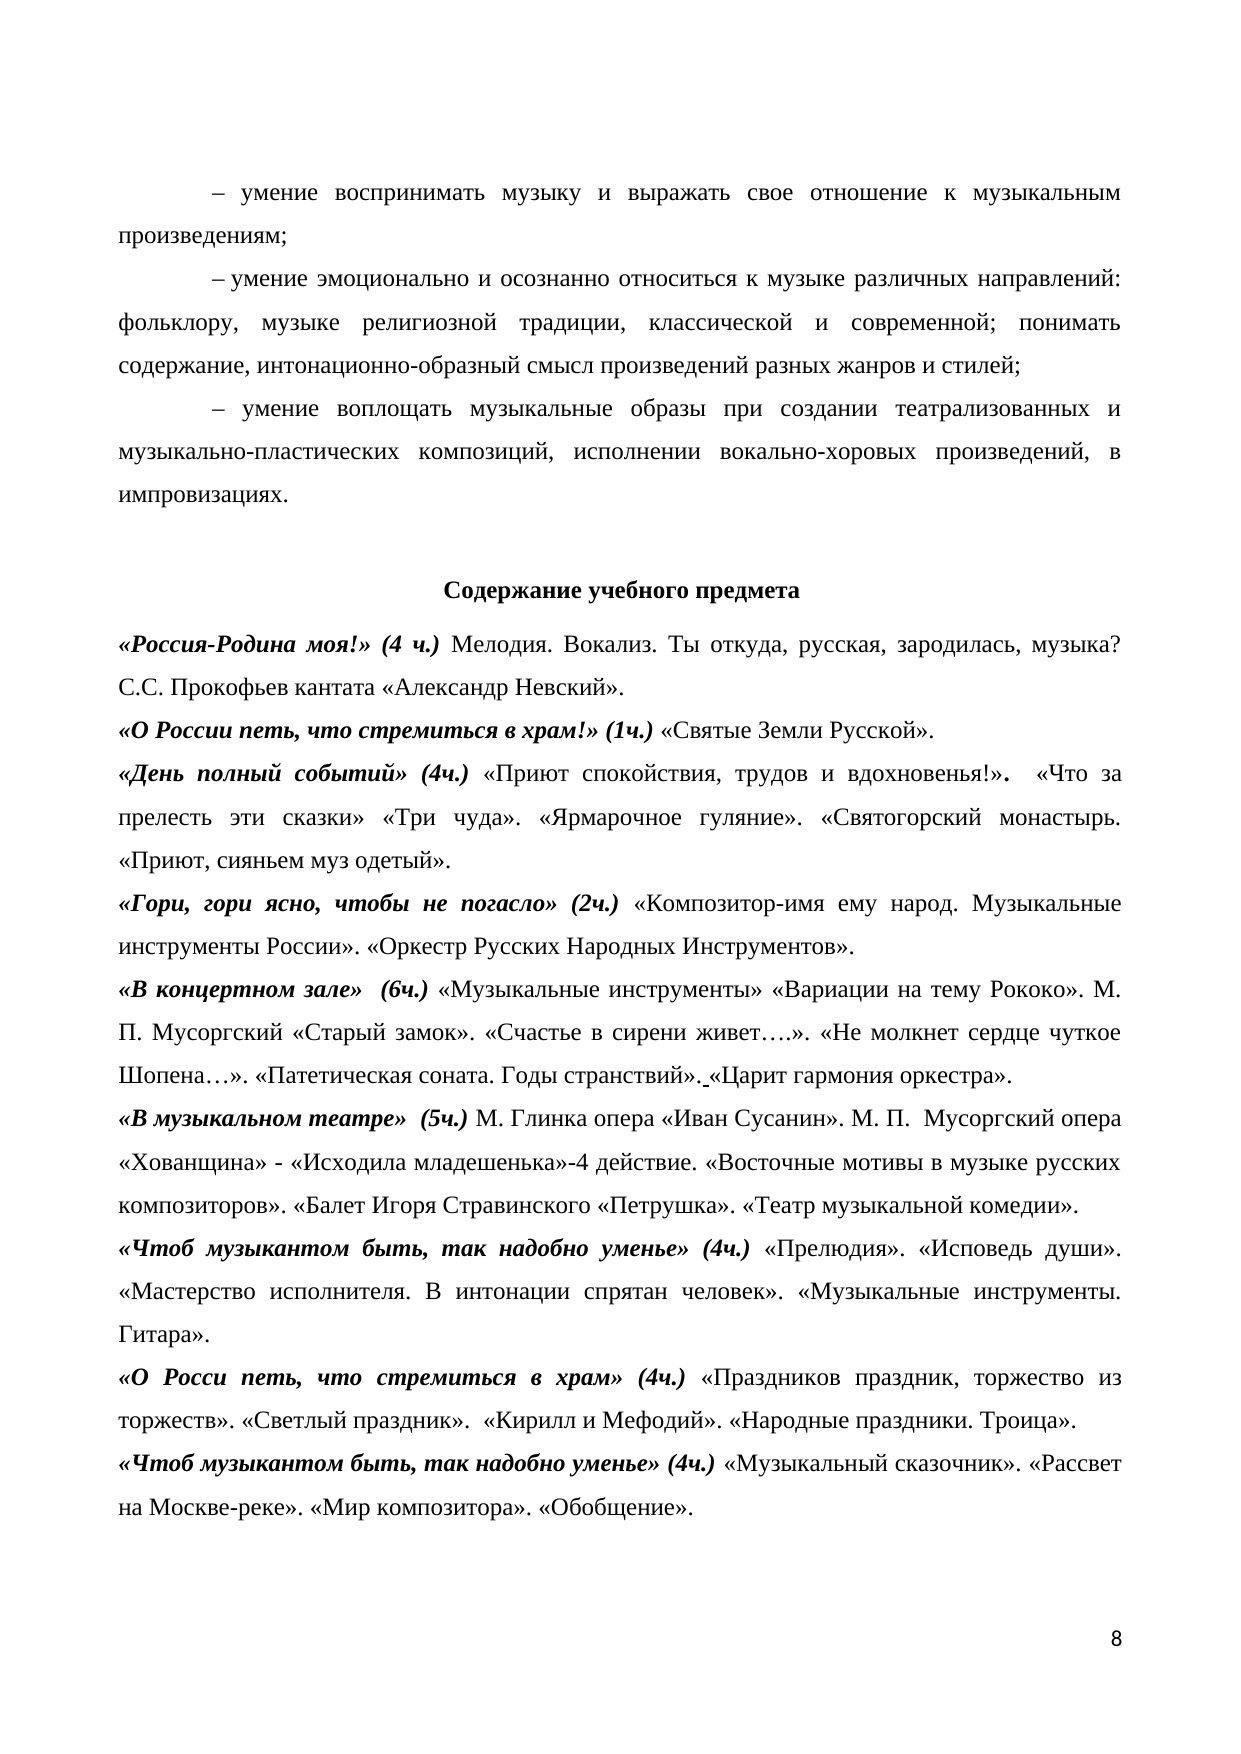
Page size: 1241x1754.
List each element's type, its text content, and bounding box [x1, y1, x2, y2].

text – умение эмоционально и осознанно относиться к музыке различных направлений: фольклору, музыке религиозной традиции, классической и современной; понимать содержание, интонационно-образный смысл произведений разных жанров и стилей; [118, 263, 1122, 378]
text «В музыкальном театре» (5ч.) М. Глинка опера «Иван Сусанин». М. П. Мусоргский опера «Хованщина» - «Исходила младешенька»-4 действие. «Восточные мотивы в музыке русских композиторов». «Балет Игоря Стравинского «Петрушка». «Театр музыкальной комедии». [118, 1103, 1122, 1218]
text «О Росси петь, что стремиться в храм» (4ч.) «Праздников праздник, торжество из торжеств». «Светлый праздник». «Кирилл и Мефодий». «Народные праздники. Троица». [118, 1362, 1122, 1434]
text Содержание учебного предмета [118, 575, 1122, 604]
text «Чтоб музыкантом быть, так надобно уменье» (4ч.) «Прелюдия». «Исповедь души». «Мастерство исполнителя. В интонации спрятан человек». «Музыкальные инструменты. Гитара». [118, 1233, 1122, 1348]
text – умение воплощать музыкальные образы при создании театрализованных и музыкально-пластических композиций, исполнении вокально-хоровых произведений, в импровизациях. [118, 393, 1122, 508]
text «Чтоб музыкантом быть, так надобно уменье» (4ч.) «Музыкальный сказочник». «Рассвет на Москве-реке». «Мир композитора». «Обобщение». [118, 1448, 1122, 1520]
text «В концертном зале» (6ч.) «Музыкальные инструменты» «Вариации на тему Рококо». М. П. Мусоргский «Старый замок». «Счастье в сирени живет….». «Не молкнет сердце чуткое Шопена…». «Патетическая соната. Годы странствий». «Царит гармония оркестра». [118, 974, 1122, 1089]
text «День полный событий» (4ч.) «Приют спокойствия, трудов и вдохновенья!». «Что за прелесть эти сказки» «Три чуда». «Ярмарочное гуляние». «Святогорский монастырь. «Приют, сияньем муз одетый». [118, 758, 1122, 873]
text – умение воспринимать музыку и выражать свое отношение к музыкальным произведениям; [118, 177, 1122, 249]
text «Россия-Родина моя!» (4 ч.) Мелодия. Вокализ. Ты откуда, русская, зародилась, музыка? С.С. Прокофьев кантата «Александр Невский». [118, 629, 1122, 701]
text «О России петь, что стремиться в храм!» (1ч.) «Святые Земли Русской». [118, 715, 1122, 744]
text «Гори, гори ясно, чтобы не погасло» (2ч.) «Композитор-имя ему народ. Музыкальные инструменты России». «Оркестр Русских Народных Инструментов». [118, 888, 1122, 960]
